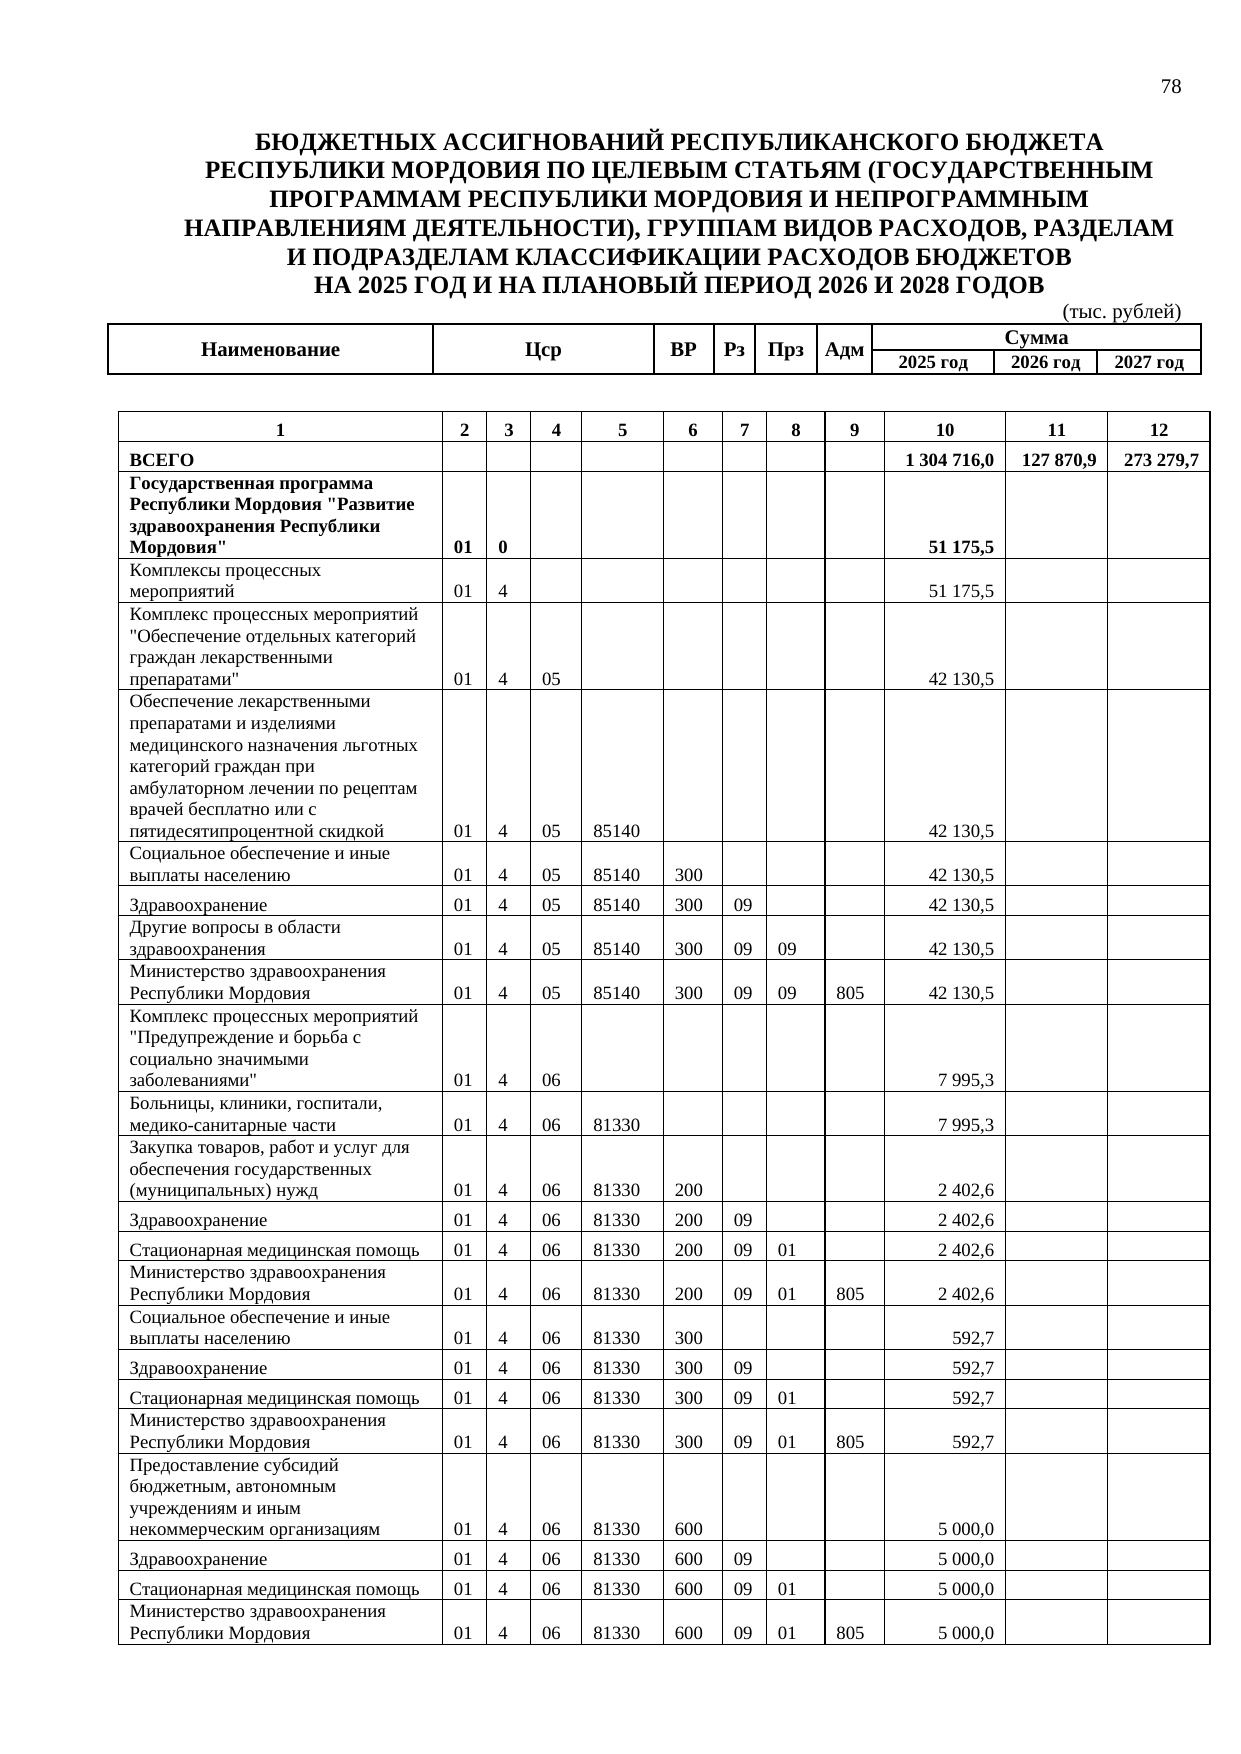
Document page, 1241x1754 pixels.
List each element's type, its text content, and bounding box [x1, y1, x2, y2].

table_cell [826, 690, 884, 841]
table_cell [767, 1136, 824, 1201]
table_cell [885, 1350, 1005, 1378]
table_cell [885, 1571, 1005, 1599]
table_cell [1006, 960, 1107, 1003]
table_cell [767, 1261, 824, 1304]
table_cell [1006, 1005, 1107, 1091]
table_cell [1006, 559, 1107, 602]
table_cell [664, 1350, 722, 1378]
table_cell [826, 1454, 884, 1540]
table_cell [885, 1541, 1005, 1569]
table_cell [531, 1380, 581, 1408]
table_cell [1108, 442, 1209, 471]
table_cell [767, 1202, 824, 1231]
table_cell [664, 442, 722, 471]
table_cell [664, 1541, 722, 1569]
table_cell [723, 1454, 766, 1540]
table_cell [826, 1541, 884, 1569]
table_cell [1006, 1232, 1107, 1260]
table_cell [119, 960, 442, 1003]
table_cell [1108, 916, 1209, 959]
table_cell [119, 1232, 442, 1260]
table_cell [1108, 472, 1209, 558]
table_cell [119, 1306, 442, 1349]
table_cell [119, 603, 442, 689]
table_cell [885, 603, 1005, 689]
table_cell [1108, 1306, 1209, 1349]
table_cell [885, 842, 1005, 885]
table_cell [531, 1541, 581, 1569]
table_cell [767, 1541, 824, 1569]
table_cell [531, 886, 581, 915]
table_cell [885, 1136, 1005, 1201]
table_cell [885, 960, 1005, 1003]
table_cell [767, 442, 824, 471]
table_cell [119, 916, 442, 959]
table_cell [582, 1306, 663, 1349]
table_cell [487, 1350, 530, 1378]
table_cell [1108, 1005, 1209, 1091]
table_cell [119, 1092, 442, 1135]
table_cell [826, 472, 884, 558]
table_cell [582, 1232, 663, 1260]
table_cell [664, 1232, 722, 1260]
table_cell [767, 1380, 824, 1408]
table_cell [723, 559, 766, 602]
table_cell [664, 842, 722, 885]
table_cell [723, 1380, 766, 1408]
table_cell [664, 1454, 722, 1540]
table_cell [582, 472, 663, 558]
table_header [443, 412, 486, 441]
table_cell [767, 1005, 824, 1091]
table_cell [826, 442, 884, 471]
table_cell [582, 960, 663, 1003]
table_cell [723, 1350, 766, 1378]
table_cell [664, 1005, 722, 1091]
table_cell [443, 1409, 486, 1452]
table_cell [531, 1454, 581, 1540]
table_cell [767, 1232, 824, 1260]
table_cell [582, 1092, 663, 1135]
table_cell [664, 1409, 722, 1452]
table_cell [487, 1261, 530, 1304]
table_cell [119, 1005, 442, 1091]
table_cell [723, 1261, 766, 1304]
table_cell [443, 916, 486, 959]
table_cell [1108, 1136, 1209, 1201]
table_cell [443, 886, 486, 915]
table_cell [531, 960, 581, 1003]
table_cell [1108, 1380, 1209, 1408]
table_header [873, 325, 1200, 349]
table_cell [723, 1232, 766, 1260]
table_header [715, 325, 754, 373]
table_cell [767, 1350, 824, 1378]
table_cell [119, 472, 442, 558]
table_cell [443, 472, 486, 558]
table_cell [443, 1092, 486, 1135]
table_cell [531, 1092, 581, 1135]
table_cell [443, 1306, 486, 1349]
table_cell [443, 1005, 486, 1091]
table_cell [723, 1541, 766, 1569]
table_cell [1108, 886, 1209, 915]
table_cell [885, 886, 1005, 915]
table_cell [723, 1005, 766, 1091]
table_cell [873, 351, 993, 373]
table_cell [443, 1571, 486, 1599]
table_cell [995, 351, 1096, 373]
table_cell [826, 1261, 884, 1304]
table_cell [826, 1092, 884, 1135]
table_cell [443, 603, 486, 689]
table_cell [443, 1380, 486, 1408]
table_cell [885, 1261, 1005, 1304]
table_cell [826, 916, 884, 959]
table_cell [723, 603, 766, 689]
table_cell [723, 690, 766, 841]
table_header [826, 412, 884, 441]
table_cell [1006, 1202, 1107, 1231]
text (тыс. рублей) [177, 299, 1181, 323]
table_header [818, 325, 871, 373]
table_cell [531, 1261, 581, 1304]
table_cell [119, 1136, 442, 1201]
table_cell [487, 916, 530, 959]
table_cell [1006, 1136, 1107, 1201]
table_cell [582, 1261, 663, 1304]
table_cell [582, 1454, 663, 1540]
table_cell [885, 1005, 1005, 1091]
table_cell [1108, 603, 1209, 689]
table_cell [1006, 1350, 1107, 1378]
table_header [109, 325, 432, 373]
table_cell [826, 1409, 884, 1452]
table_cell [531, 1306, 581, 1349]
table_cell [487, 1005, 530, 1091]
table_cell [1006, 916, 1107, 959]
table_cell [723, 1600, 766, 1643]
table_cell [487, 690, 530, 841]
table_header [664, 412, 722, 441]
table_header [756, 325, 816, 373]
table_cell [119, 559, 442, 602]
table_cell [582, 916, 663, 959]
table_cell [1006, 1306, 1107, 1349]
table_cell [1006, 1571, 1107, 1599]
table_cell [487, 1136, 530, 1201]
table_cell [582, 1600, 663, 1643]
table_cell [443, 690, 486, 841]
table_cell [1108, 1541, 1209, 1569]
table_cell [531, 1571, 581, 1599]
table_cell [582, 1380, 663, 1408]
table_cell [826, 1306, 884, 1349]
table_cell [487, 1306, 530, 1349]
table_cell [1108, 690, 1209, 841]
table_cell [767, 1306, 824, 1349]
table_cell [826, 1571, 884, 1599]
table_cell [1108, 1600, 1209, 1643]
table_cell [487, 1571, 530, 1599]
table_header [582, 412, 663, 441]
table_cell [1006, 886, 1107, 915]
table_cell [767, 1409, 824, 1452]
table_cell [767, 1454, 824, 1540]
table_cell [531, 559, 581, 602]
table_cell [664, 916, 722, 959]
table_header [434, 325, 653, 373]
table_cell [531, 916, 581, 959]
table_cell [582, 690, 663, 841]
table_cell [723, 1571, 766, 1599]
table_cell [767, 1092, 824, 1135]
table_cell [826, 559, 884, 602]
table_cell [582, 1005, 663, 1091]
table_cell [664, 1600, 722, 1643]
text БЮДЖЕТНЫХ АССИГНОВАНИЙ РЕСПУБЛИКАНСКОГО БЮДЖЕТА РЕСПУБЛИКИ МОРДОВИЯ ПО ЦЕЛЕВЫМ СТАТЬЯМ (ГОСУДАРСТВЕННЫМ ПРОГРАММАМ РЕСПУБЛИКИ МОРДОВИЯ И НЕПРОГРАММНЫМ НАПРАВЛЕНИЯМ ДЕЯТЕЛЬНОСТИ), ГРУППАМ ВИДОВ РАСХОДОВ, РАЗДЕЛАМ И ПОДРАЗДЕЛАМ КЛАССИФИКАЦИИ РАСХОДОВ БЮДЖЕТОВ [177, 127, 1181, 270]
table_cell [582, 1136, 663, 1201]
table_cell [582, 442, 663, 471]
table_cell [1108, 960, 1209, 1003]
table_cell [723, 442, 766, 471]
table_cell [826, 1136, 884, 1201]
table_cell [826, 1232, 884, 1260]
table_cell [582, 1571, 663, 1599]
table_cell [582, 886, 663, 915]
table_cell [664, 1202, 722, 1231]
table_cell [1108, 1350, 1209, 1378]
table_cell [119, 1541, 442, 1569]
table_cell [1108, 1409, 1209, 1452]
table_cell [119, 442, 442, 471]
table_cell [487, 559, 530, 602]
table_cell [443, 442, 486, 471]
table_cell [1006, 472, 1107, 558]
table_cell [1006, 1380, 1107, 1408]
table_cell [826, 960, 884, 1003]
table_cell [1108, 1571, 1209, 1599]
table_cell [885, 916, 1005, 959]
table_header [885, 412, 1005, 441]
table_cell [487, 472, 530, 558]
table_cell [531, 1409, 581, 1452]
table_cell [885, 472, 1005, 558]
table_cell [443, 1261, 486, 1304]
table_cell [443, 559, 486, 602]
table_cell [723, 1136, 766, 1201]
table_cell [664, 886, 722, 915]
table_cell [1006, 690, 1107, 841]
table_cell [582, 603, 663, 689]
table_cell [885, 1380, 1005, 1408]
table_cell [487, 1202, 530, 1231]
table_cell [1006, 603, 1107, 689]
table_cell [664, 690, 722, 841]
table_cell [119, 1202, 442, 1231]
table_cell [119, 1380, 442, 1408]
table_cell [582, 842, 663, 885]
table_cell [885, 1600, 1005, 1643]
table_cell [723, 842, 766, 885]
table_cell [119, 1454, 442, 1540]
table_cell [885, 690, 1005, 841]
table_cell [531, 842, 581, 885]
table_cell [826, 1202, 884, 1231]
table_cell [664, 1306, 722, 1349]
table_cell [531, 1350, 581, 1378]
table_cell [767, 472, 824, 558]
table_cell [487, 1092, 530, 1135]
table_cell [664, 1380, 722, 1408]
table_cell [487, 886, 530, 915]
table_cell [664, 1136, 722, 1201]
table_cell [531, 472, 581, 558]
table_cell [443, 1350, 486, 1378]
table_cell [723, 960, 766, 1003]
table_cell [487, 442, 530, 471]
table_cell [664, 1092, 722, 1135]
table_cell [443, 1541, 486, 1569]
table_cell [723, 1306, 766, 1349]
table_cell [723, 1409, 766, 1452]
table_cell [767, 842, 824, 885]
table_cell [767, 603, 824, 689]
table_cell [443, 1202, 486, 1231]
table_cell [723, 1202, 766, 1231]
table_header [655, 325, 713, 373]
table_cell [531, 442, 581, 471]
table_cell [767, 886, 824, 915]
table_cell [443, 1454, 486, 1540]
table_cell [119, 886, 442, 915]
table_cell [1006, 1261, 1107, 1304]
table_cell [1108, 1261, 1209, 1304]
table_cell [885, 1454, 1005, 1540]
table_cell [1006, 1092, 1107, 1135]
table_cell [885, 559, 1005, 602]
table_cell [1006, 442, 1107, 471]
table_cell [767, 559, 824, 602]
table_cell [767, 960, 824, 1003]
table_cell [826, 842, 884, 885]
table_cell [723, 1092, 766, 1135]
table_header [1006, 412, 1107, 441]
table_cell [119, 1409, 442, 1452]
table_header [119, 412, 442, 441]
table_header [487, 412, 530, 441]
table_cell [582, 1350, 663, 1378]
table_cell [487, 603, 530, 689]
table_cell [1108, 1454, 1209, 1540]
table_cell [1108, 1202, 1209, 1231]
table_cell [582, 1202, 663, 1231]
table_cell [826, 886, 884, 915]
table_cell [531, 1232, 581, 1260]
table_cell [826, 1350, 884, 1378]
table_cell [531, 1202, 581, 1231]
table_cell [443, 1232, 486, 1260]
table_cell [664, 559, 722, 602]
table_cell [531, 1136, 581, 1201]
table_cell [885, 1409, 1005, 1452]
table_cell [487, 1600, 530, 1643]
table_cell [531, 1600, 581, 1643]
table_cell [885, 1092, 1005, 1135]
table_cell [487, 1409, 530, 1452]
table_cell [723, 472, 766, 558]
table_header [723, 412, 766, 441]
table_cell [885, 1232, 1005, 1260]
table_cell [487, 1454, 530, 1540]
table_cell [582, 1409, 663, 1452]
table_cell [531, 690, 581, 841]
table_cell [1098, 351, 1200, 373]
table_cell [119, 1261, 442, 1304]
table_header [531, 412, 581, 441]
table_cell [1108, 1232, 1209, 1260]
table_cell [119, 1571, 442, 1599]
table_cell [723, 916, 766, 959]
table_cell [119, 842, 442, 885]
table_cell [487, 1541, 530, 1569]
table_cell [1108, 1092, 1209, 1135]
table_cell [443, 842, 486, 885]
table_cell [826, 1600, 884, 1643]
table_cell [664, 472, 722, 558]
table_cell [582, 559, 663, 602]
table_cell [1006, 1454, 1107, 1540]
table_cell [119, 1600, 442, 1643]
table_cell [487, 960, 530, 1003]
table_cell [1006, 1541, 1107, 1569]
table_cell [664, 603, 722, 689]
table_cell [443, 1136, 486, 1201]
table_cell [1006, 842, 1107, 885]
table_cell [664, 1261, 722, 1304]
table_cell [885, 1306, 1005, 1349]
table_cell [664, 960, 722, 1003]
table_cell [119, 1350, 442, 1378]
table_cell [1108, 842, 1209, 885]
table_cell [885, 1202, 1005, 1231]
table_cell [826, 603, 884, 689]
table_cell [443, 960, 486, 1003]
text НА 2025 ГОД И НА ПЛАНОВЫЙ ПЕРИОД 2026 И 2028 ГОДОВ [177, 270, 1181, 299]
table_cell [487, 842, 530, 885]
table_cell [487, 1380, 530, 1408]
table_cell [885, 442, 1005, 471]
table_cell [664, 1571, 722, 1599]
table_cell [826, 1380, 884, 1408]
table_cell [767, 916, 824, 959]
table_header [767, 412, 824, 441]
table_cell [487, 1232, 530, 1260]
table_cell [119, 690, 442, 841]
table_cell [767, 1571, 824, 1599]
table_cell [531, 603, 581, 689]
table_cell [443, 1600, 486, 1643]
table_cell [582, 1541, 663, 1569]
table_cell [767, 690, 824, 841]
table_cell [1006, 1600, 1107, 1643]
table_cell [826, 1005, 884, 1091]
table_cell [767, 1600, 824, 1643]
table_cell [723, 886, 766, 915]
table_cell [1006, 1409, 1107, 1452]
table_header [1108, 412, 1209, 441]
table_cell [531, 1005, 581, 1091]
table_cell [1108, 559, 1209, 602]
